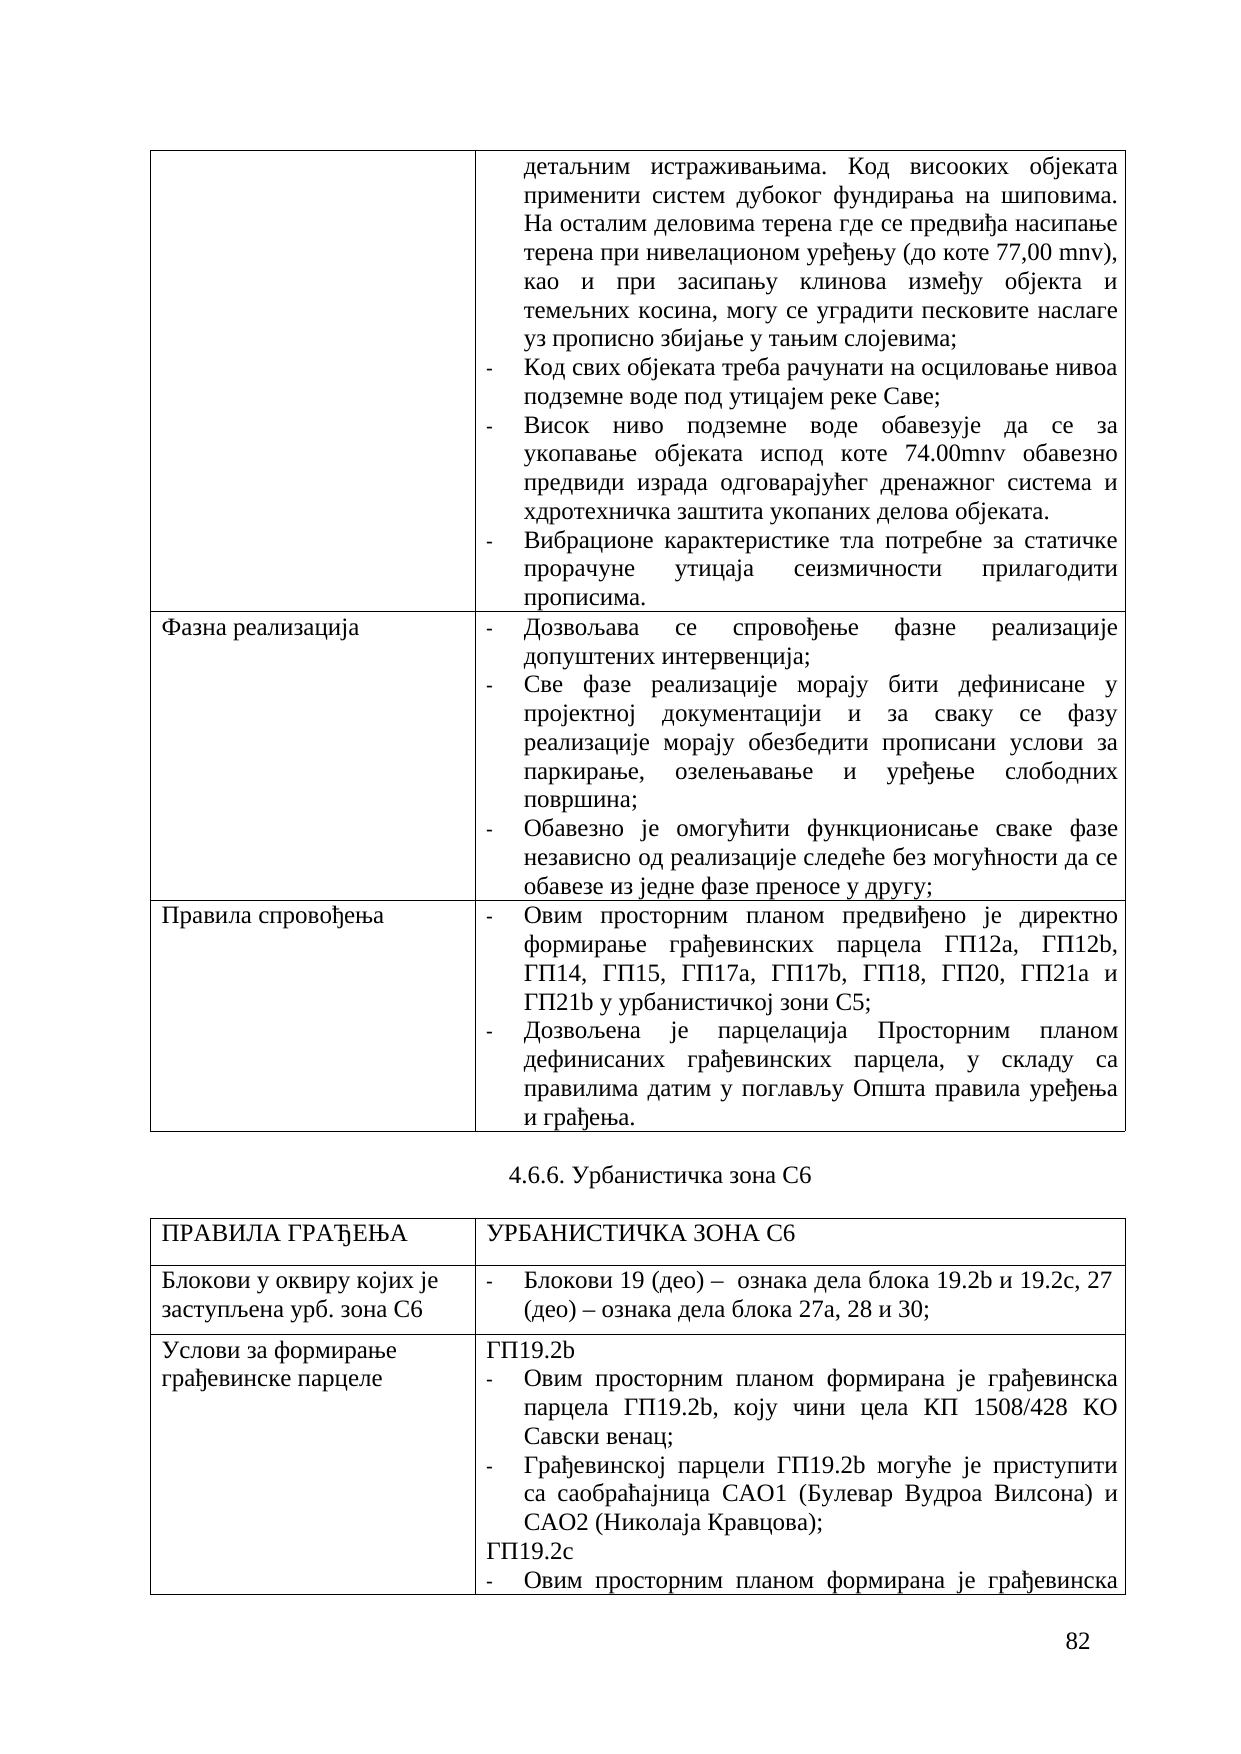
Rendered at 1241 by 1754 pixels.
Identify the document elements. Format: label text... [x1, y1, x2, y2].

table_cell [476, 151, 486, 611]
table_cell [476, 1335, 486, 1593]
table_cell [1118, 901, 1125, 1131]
table_cell Фазна реализација [151, 612, 475, 899]
table_cell Правила спровођења [151, 901, 475, 1131]
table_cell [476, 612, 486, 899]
text 4.6.6. Урбанистичка зона С6 [150, 1160, 1095, 1189]
table_cell Блокови у оквиру којих је заступљена урб. зона С6 [151, 1266, 475, 1334]
table_header ПРАВИЛА ГРАЂЕЊА [151, 1219, 475, 1265]
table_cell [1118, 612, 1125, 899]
table_header УРБАНИСТИЧКА ЗОНА С6 [476, 1219, 1125, 1265]
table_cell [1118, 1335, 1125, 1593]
table_cell Блокови 19 (део) – ознака дела блока 19.2b и 19.2c, 27 (део) – ознака дела блока 27а, 28 и 30; [476, 1266, 1125, 1334]
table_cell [151, 151, 475, 611]
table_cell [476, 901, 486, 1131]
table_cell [151, 1335, 475, 1593]
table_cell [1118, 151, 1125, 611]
